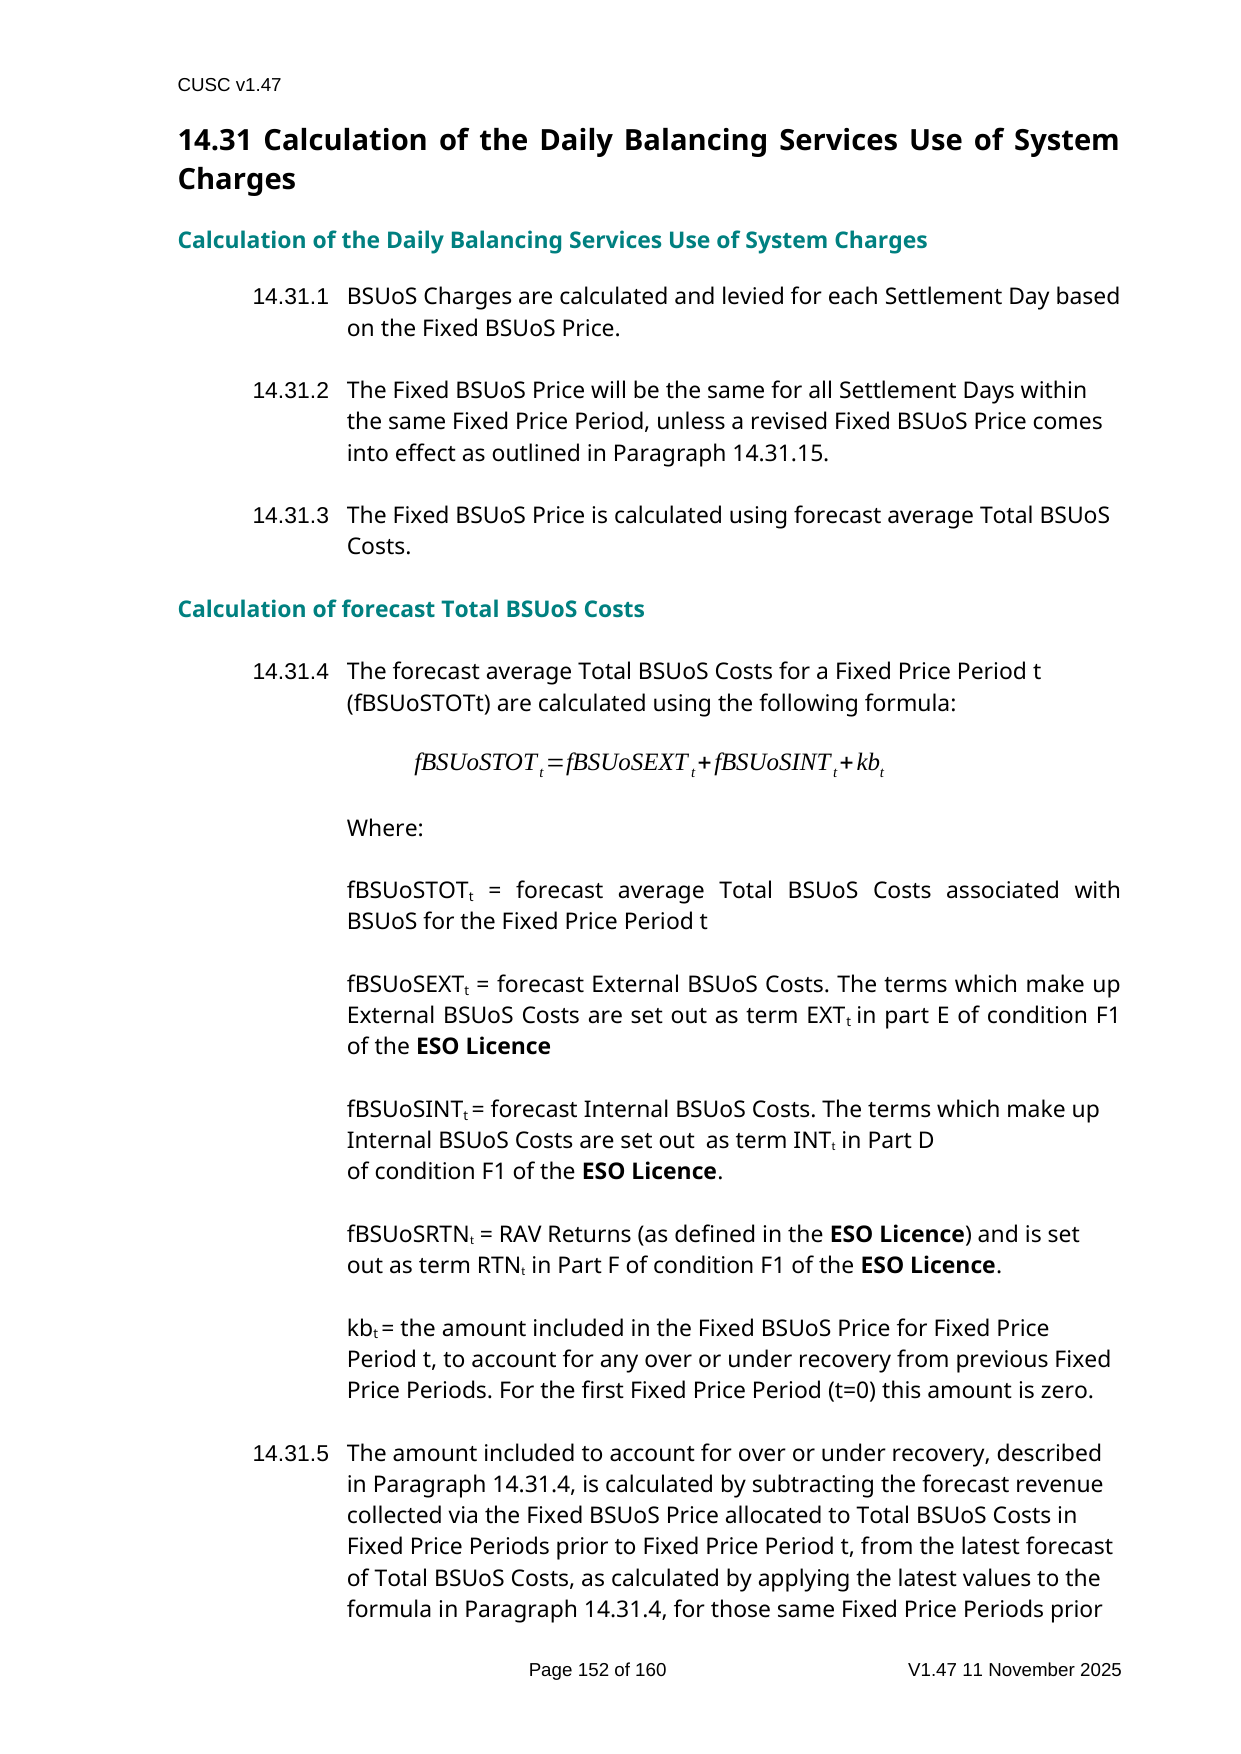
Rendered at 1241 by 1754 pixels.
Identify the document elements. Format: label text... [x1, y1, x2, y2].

list out as term RTNt in Part F of condition F1 of the ESO Licence. [347, 1249, 1121, 1280]
list The Fixed BSUoS Price is calculated using forecast average Total BSUoS Costs. [252, 499, 1121, 561]
list of condition F1 of the ESO Licence. [347, 1155, 1121, 1187]
list Where: [347, 812, 1121, 843]
text Calculation of forecast Total BSUoS Costs [177, 593, 1121, 624]
list kbt = the amount included in the Fixed BSUoS Price for Fixed Price Period t, to account for any over or under recovery from previous Fixed Price Periods. For the first Fixed Price Period (t=0) this amount is zero. [347, 1312, 1121, 1405]
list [252, 1437, 1121, 1624]
list BSUoS Charges are calculated and levied for each Settlement Day based on the Fixed BSUoS Price. [252, 280, 1121, 343]
text fBSUoSTOTt = forecast average Total BSUoS Costs associated with BSUoS for the Fixed Price Period t [347, 874, 1121, 937]
subtitle Calculation of the Daily Balancing Services Use of System Charges [177, 223, 1121, 255]
text fBSUoSEXTt = forecast External BSUoS Costs. The terms which make up External BSUoS Costs are set out as term EXTt in part E of condition F1 of the ESO Licence [347, 968, 1121, 1062]
list fBSUoSINTt = forecast Internal BSUoS Costs. The terms which make up Internal BSUoS Costs are set out as term INTt in Part D [347, 1093, 1121, 1155]
list The forecast average Total BSUoS Costs for a Fixed Price Period t (fBSUoSTOTt) are calculated using the following formula: [252, 655, 1121, 718]
list The Fixed BSUoS Price will be the same for all Settlement Days within the same Fixed Price Period, unless a revised Fixed BSUoS Price comes into effect as outlined in Paragraph 14.31.15. [252, 374, 1121, 468]
subtitle 14.31 Calculation of the Daily Balancing Services Use of System Charges [177, 119, 1121, 198]
list fBSUoSRTNt = RAV Returns (as defined in the ESO Licence) and is set [347, 1218, 1121, 1249]
